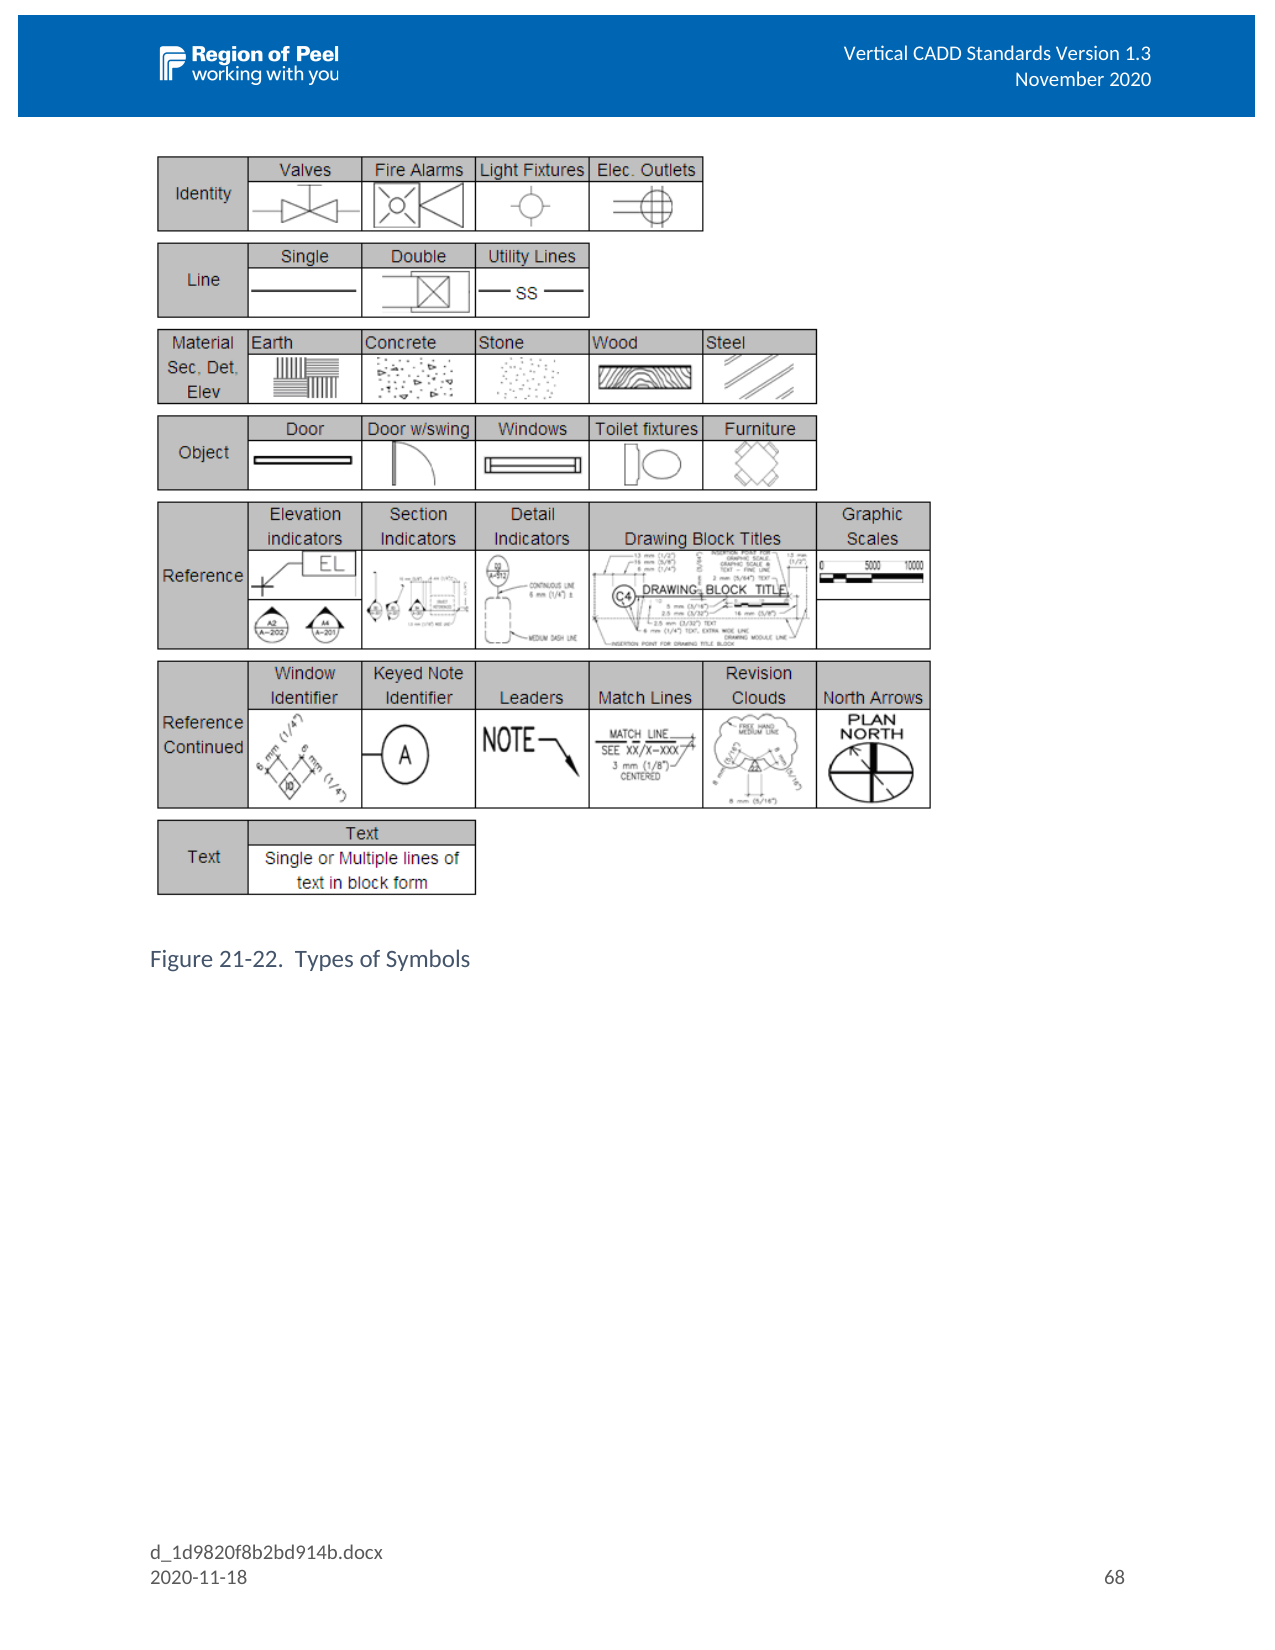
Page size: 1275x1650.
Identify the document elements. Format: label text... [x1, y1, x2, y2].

picture [150, 150, 942, 900]
picture [159, 46, 339, 85]
